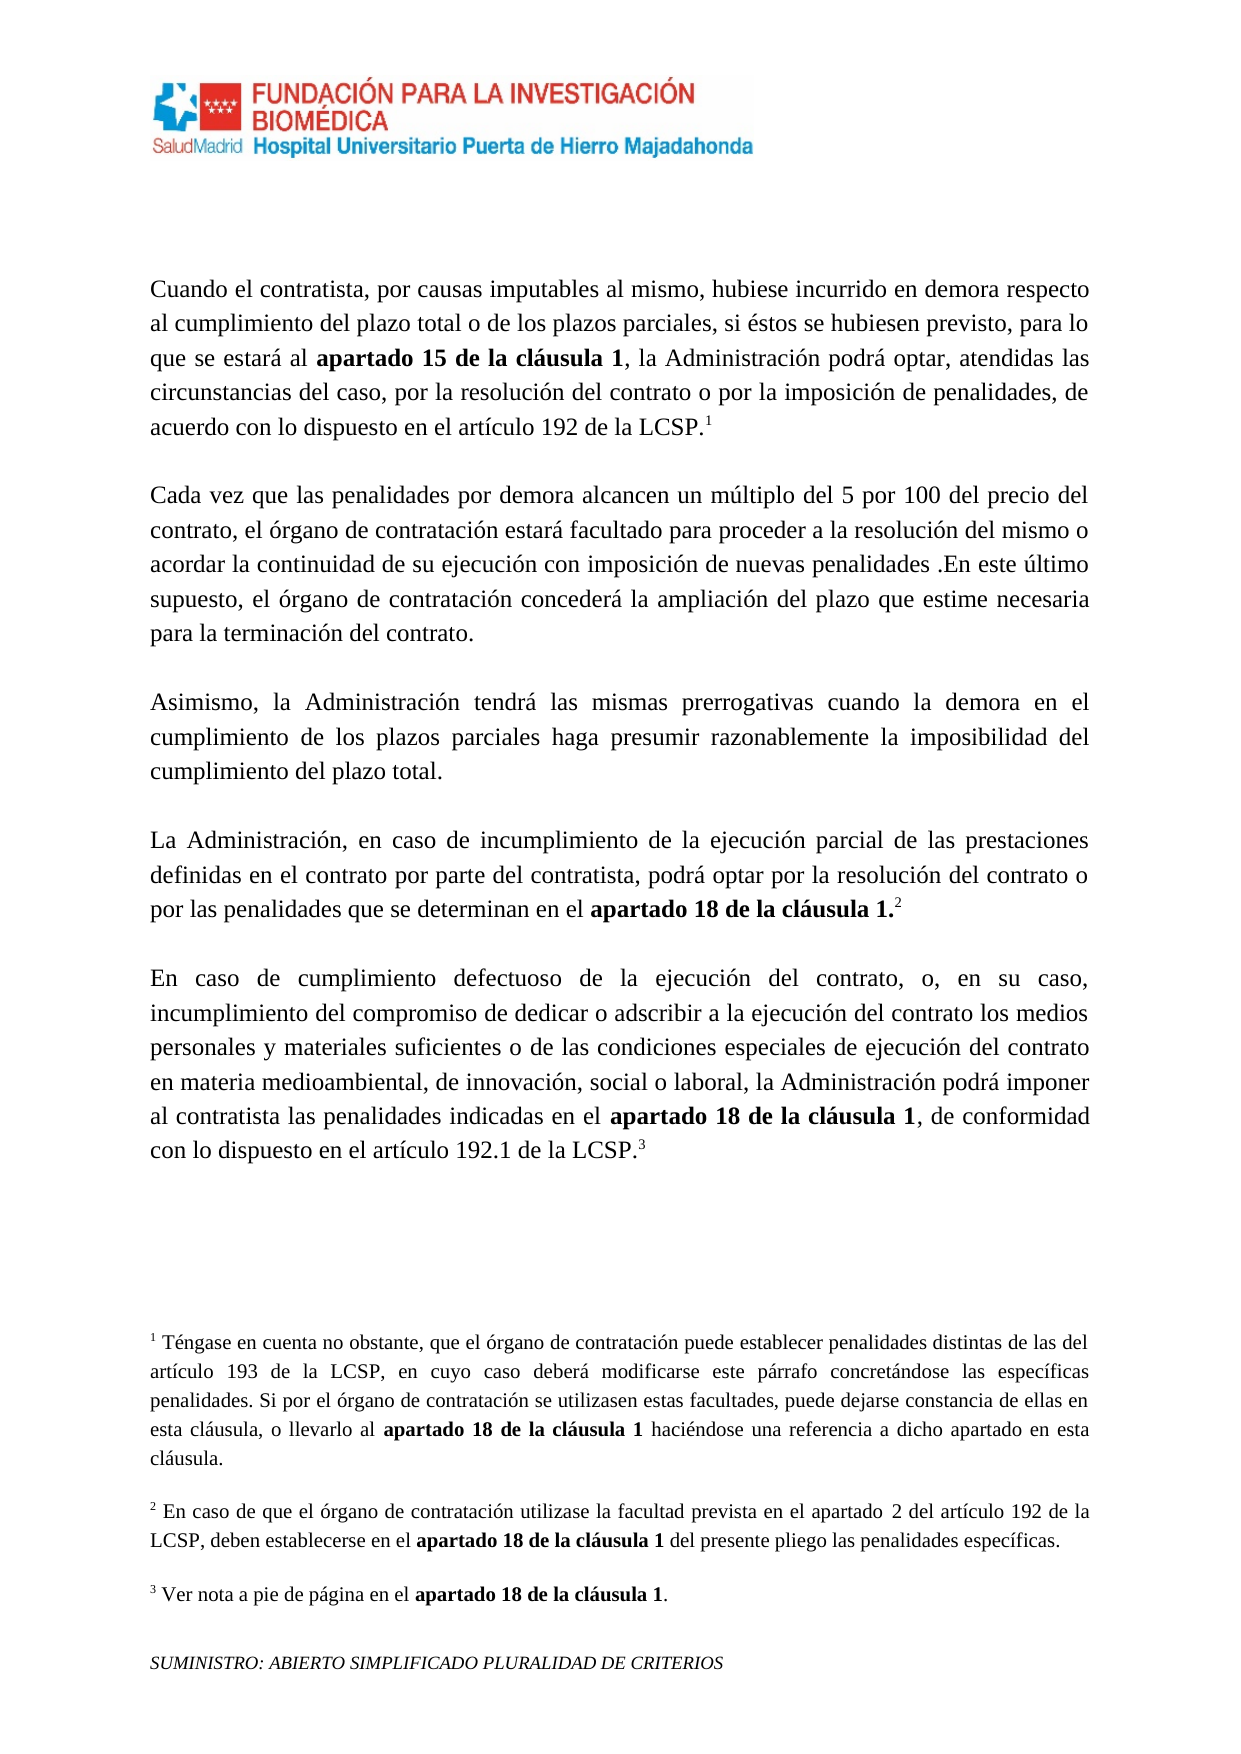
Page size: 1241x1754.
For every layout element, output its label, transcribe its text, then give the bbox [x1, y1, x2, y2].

text En caso de cumplimiento defectuoso de la ejecución del contrato, o, en su caso, incumplimiento del compromiso de dedicar o adscribir a la ejecución del contrato los medios personales y materiales suficientes o de las condiciones especiales de ejecución del contrato en materia medioambiental, de innovación, social o laboral, la Administración podrá imponer al contratista las penalidades indicadas en el apartado 18 de la cláusula 1, de conformidad con lo dispuesto en el artículo 192.1 de la LCSP. [150, 963, 1090, 1164]
text La Administración, en caso de incumplimiento de la ejecución parcial de las prestaciones definidas en el contrato por parte del contratista, podrá optar por la resolución del contrato o por las penalidades que se determinan en el apartado 18 de la cláusula 1. [150, 825, 1090, 923]
text Cuando el contratista, por causas imputables al mismo, hubiese incurrido en demora respecto al cumplimiento del plazo total o de los plazos parciales, si éstos se hubiesen previsto, para lo que se estará al apartado 15 de la cláusula 1, la Administración podrá optar, atendidas las circunstancias del caso, por la resolución del contrato o por la imposición de penalidades, de acuerdo con lo dispuesto en el artículo 192 de la LCSP. [150, 274, 1090, 440]
picture [150, 75, 755, 161]
text Asimismo, la Administración tendrá las mismas prerrogativas cuando la demora en el cumplimiento de los plazos parciales haga presumir razonablemente la imposibilidad del cumplimiento del plazo total. [150, 687, 1090, 785]
text Cada vez que las penalidades por demora alcancen un múltiplo del 5 por 100 del precio del contrato, el órgano de contratación estará facultado para proceder a la resolución del mismo o acordar la continuidad de su ejecución con imposición de nuevas penalidades .En este último supuesto, el órgano de contratación concederá la ampliación del plazo que estime necesaria para la terminación del contrato. [150, 481, 1090, 647]
